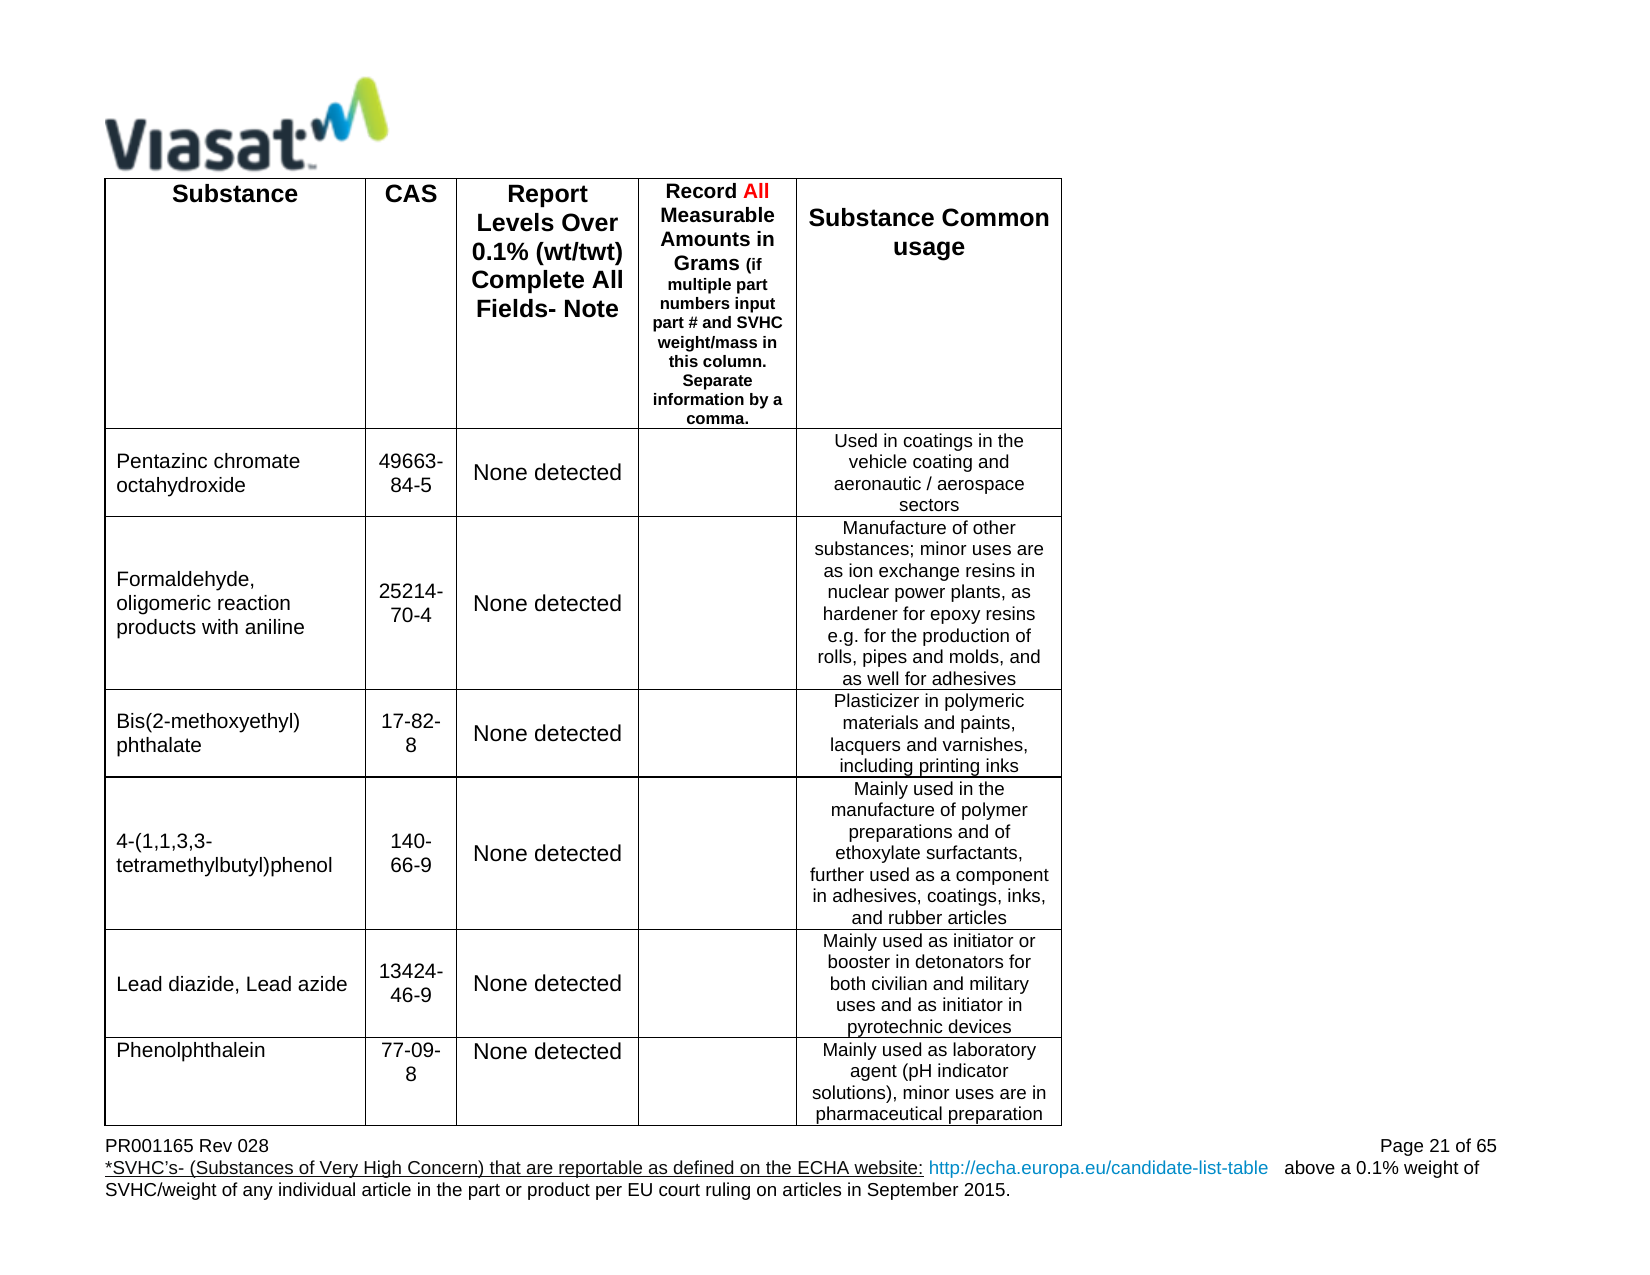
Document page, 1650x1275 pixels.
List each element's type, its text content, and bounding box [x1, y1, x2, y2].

table_header Substance Common usage [797, 179, 1061, 428]
table_cell 25214-70-4 [366, 517, 456, 689]
table_header Report Levels Over 0.1% (wt/twt) Complete All Fields- Note [457, 179, 638, 428]
table_cell Used in coatings in the vehicle coating and aeronautic / aerospace sectors [797, 429, 1061, 516]
table_cell [457, 517, 638, 689]
table_header Substance [106, 179, 365, 428]
table_header Record All Measurable Amounts in Grams (if multiple part numbers input part # and SVHC weight/mass in this column. Separate information by a comma. [639, 179, 796, 428]
table_cell [639, 429, 796, 516]
table_cell Formaldehyde, oligomeric reaction products with aniline [106, 517, 365, 689]
picture [105, 75, 438, 178]
table_cell Manufacture of other substances; minor uses are as ion exchange resins in nuclear power plants, as hardener for epoxy resins e.g. for the production of rolls, pipes and molds, and as well for adhesives [797, 517, 1061, 689]
table_cell 17-82-8 [366, 690, 456, 776]
table_cell 77-09-8 [366, 1038, 456, 1124]
table_cell 13424-46-9 [366, 930, 456, 1037]
table_cell [457, 930, 638, 1037]
table_cell [639, 517, 796, 689]
table_cell 49663-84-5 [366, 429, 456, 516]
table_header CAS [366, 179, 456, 428]
table_cell [639, 778, 796, 928]
table_cell [457, 1038, 638, 1124]
table_cell Lead diazide, Lead azide [106, 930, 365, 1037]
table_cell [457, 778, 638, 928]
table_cell [457, 690, 638, 776]
table_cell Bis(2-methoxyethyl) phthalate [106, 690, 365, 776]
table_cell 4-(1,1,3,3-tetramethylbutyl)phenol [106, 778, 365, 928]
table_cell [639, 1038, 796, 1124]
table_cell Plasticizer in polymeric materials and paints, lacquers and varnishes, including printing inks [797, 690, 1061, 776]
table_cell Mainly used as initiator or booster in detonators for both civilian and military uses and as initiator in pyrotechnic devices [797, 930, 1061, 1037]
table_cell Mainly used as laboratory agent (pH indicator solutions), minor uses are in pharmaceutical preparation and in some special applications (e.g. pH-indicator paper, disappearing inks) [797, 1038, 1061, 1124]
table_cell [639, 930, 796, 1037]
table_cell Pentazinc chromate octahydroxide [106, 429, 365, 516]
table_cell [457, 429, 638, 516]
table_cell 140-66-9 [366, 778, 456, 928]
table_cell Phenolphthalein [106, 1038, 365, 1124]
table_cell Mainly used in the manufacture of polymer preparations and of ethoxylate surfactants, further used as a component in adhesives, coatings, inks, and rubber articles [797, 778, 1061, 928]
table_cell [639, 690, 796, 776]
